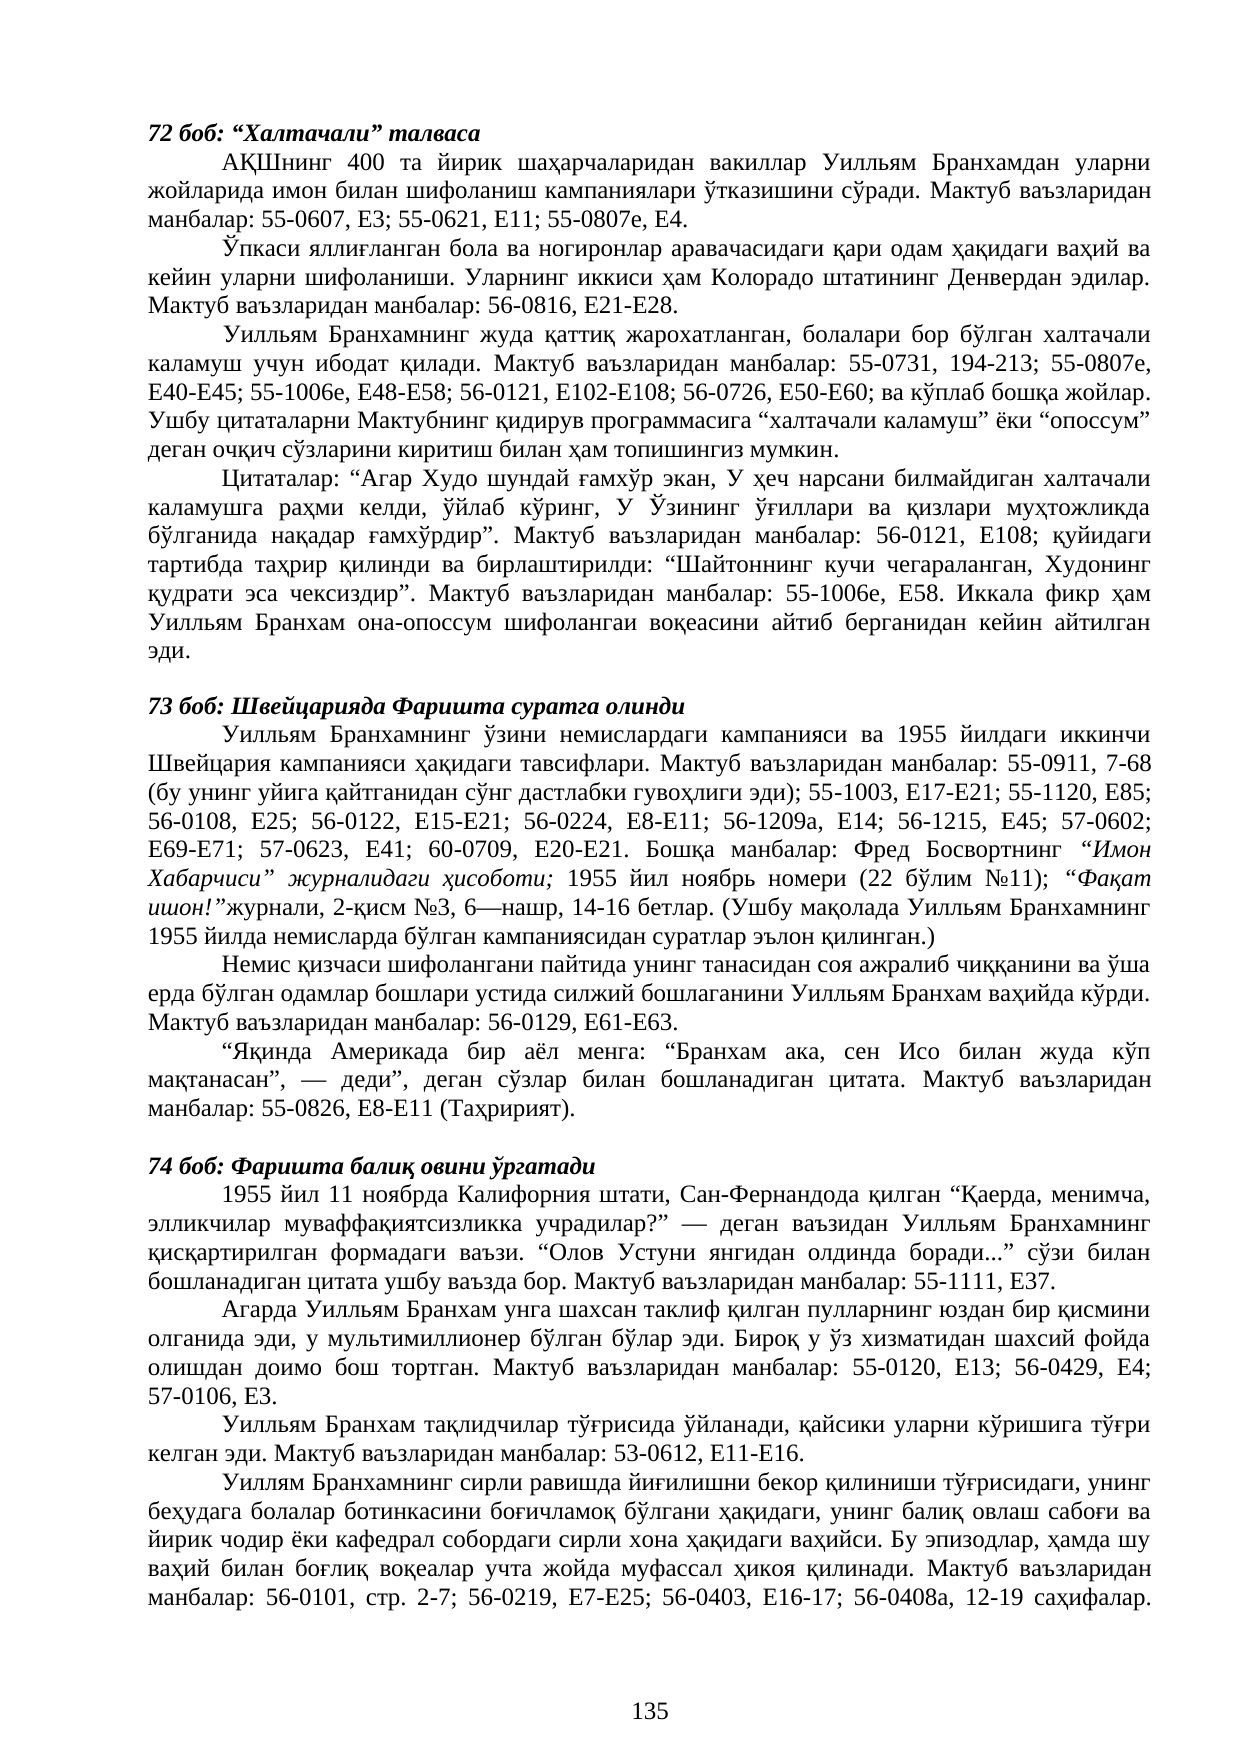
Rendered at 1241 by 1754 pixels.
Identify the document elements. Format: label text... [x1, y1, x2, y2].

text 74 боб: Фаришта балиқ овини ўргатади [148, 1151, 1152, 1179]
text Агарда Уилльям Бранхам унга шахсан таклиф қилган пулларнинг юздан бир қисмини олганида эди, у мультимиллионер бўлган бўлар эди. Бироқ у ўз хизматидан шахсий фойда олишдан доимо бош тортган. Мактуб ваъзларидан манбалар: 55-0120, E13; 56-0429, E4; 57-0106, E3. [148, 1294, 1152, 1409]
text Уилльям Бранхамнинг жуда қаттиқ жарохатланган, болалари бор бўлган халтачали каламуш учун ибодат қилади. Мактуб ваъзларидан манбалар: 55-0731, 194-213; 55-0807e, E40-E45; 55-1006e, E48-E58; 56-0121, E102-E108; 56-0726, E50-E60; ва кўплаб бошқа жойлар. Ушбу цитаталарни Мактубнинг қидирув программасига “халтачали каламуш” ёки “опоссум” деган очқич сўзларини киритиш билан ҳам топишингиз мумкин. [148, 319, 1152, 463]
text Ўпкаси яллиғланган бола ва ногиронлар аравачасидаги қари одам ҳақидаги ваҳий ва кейин уларни шифоланиши. Уларнинг иккиси ҳам Колорадо штатининг Денвердан эдилар. Мактуб ваъзларидан манбалар: 56-0816, E21-E28. [148, 233, 1152, 319]
text 73 боб: Швейцарияда Фаришта суратга олинди [148, 691, 1152, 719]
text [148, 1467, 1152, 1611]
text АҚШнинг 400 та йирик шаҳарчаларидан вакиллар Уилльям Бранхамдан уларни жойларида имон билан шифоланиш кампаниялари ўтказишини сўради. Мактуб ваъзларидан манбалар: 55-0607, E3; 55-0621, E11; 55-0807e, E4. [148, 147, 1152, 233]
text Цитаталар: “Агар Худо шундай ғамхўр экан, У ҳеч нарсани билмайдиган халтачали каламушга раҳми келди, ўйлаб кўринг, У Ўзининг ўғиллари ва қизлари муҳтожликда бўлганида нақадар ғамхўрдир”. Мактуб ваъзларидан манбалар: 56-0121, E108; қуйидаги тартибда таҳрир қилинди ва бирлаштирилди: “Шайтоннинг кучи чегараланган, Худонинг қудрати эса чексиздир”. Мактуб ваъзларидан манбалар: 55-1006e, E58. Иккала фикр ҳам Уилльям Бранхам она-опоссум шифолангаи воқеасини айтиб берганидан кейин айтилган эди. [148, 463, 1152, 664]
text 72 боб: “Халтачали” талваса [148, 118, 1152, 147]
text Уилльям Бранхам тақлидчилар тўғрисида ўйланади, қайсики уларни кўришига тўғри келган эди. Мактуб ваъзларидан манбалар: 53-0612, E11-E16. [148, 1409, 1152, 1467]
text Немис қизчаси шифолангани пайтида унинг танасидан соя ажралиб чиққанини ва ўша ерда бўлган одамлар бошлари устида силжий бошлаганини Уилльям Бранхам ваҳийда кўрди. Мактуб ваъзларидан манбалар: 56-0129, E61-E63. [148, 949, 1152, 1036]
text 1955 йил 11 ноябрда Калифорния штати, Сан-Фернандода қилган “Қаерда, менимча, элликчилар муваффақиятсизликка учрадилар?” ― деган ваъзидан Уилльям Бранхамнинг қисқартирилган формадаги ваъзи. “Олов Устуни янгидан олдинда боради...” сўзи билан бошланадиган цитата ушбу ваъзда бор. Мактуб ваъзларидан манбалар: 55-1111, E37. [148, 1179, 1152, 1294]
text “Яқинда Америкада бир аёл менга: “Бранхам ака, сен Исо билан жуда кўп мақтанасан”, ― деди”, деган сўзлар билан бошланадиган цитата. Мактуб ваъзларидан манбалар: 55-0826, E8-E11 (Таҳририят). [148, 1036, 1152, 1122]
text Уилльям Бранхамнинг ўзини немислардаги кампанияси ва 1955 йилдаги иккинчи Швейцария кампанияси ҳақидаги тавсифлари. Мактуб ваъзларидан манбалар: 55-0911, 7-68 (бу унинг уйига қайтганидан сўнг дастлабки гувоҳлиги эди); 55-1003, E17-E21; 55-1120, E85; 56-0108, E25; 56-0122, E15-E21; 56-0224, E8-E11; 56-1209a, E14; 56-1215, E45; 57-0602; E69-E71; 57-0623, E41; 60-0709, E20-E21. Бошқа манбалар: Фред Босвортнинг “Имон Хабарчиси” журналидаги ҳисоботи; 1955 йил ноябрь номери (22 бўлим №11); “Фақат ишон!”журнали, 2-қисм №3, 6—нашр, 14-16 бетлар. (Ушбу мақолада Уилльям Бранхамнинг 1955 йилда немисларда бўлган кампаниясидан суратлар эълон қилинган.) [148, 719, 1152, 949]
